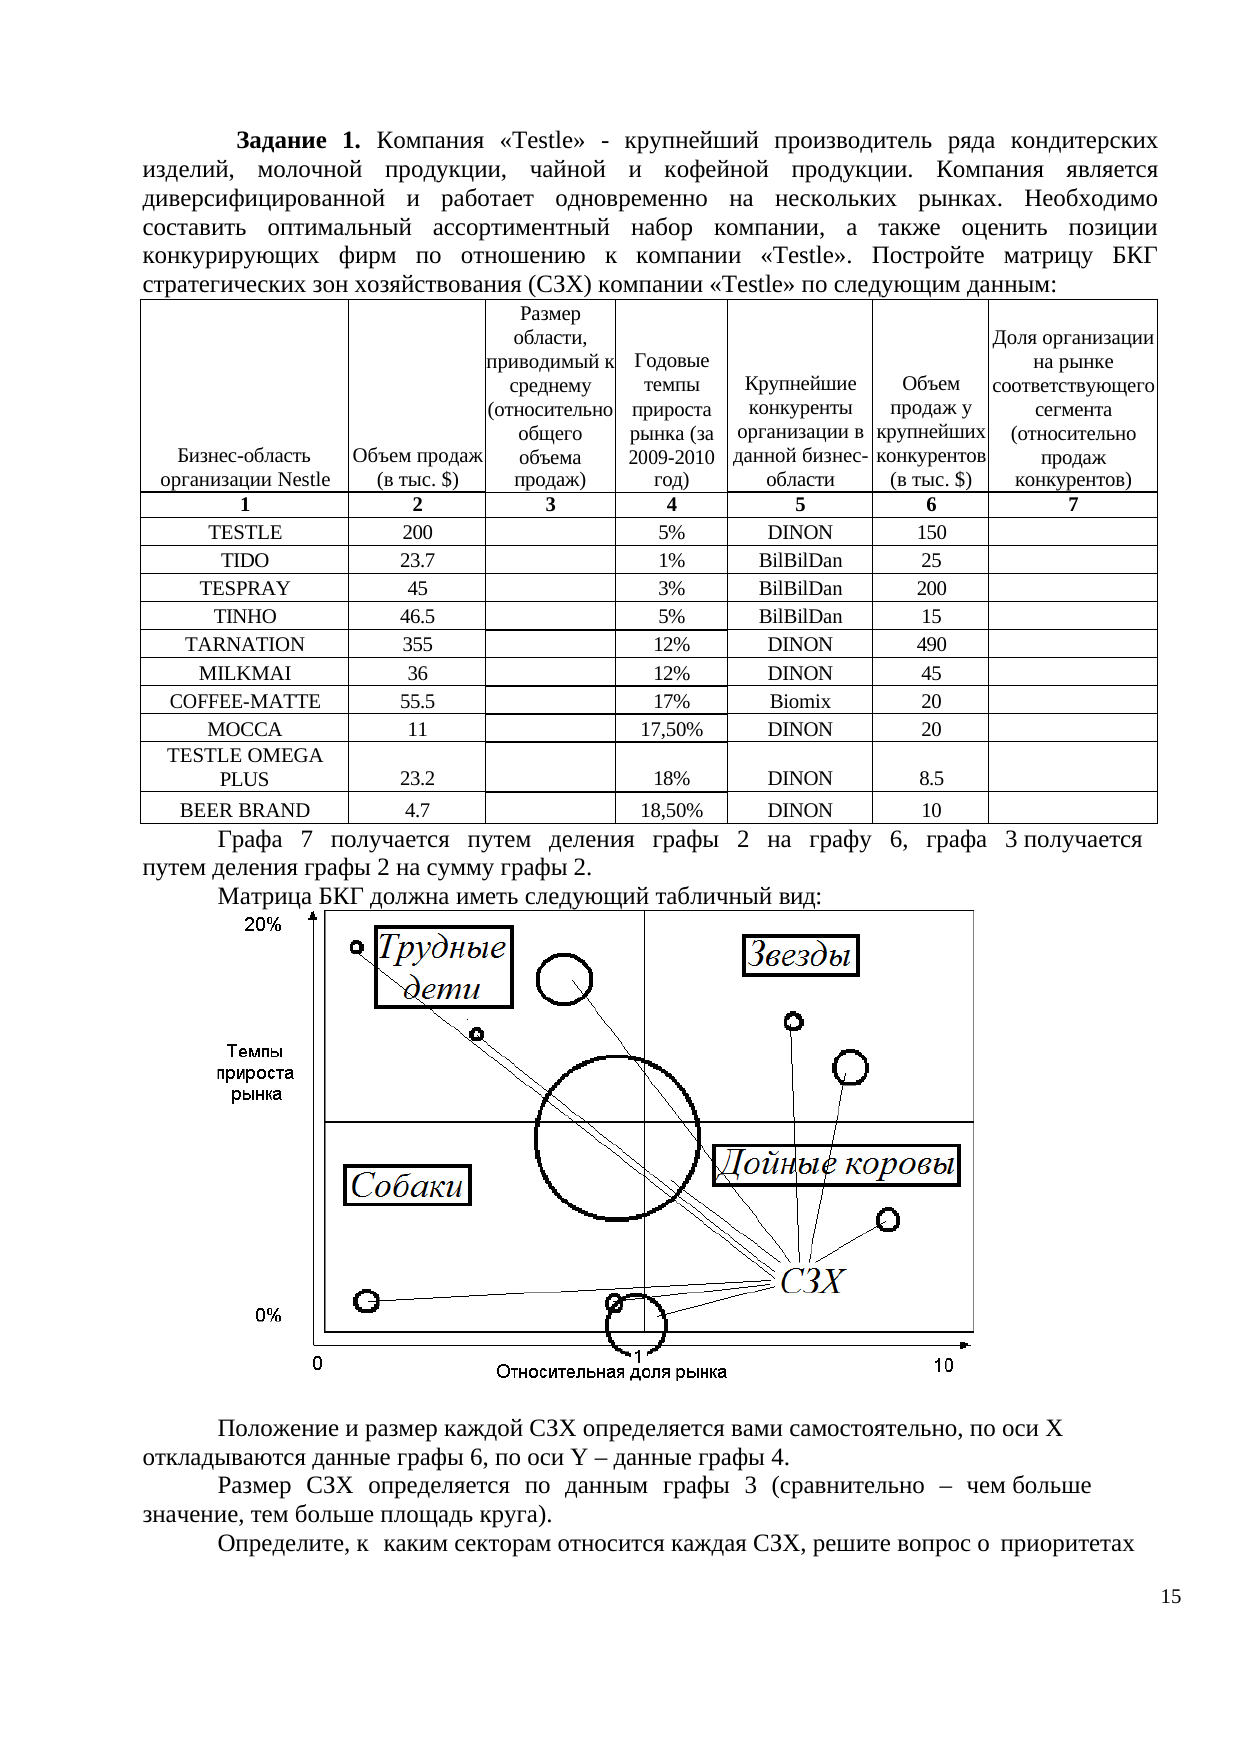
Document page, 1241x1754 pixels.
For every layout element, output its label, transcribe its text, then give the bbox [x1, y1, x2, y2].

table_cell 2 [349, 493, 485, 517]
picture [217, 910, 974, 1381]
table_cell 5% [616, 518, 727, 544]
table_cell ТESTLE OMEGA PLUS [141, 742, 348, 791]
table_cell 10 [873, 792, 988, 823]
text Размер СЗХ определяется по данным графы 3 (сравнительно – чем больше значение, тем больше площадь круга). [142, 1470, 1181, 1528]
table_cell 45 [349, 574, 485, 601]
table_cell [989, 546, 1157, 573]
table_cell 11 [349, 714, 485, 741]
table_cell 4.7 [349, 792, 485, 823]
table_cell 490 [873, 630, 988, 657]
table_cell ТIDO [141, 546, 348, 573]
table_header Крупнейшие конкуренты организации в данной бизнес- области [728, 300, 872, 491]
table_cell [486, 715, 615, 741]
table_cell 5 [728, 493, 872, 517]
table_cell 7 [989, 493, 1157, 517]
table_cell [486, 631, 615, 657]
table_cell 25 [873, 546, 988, 573]
table_cell [486, 687, 615, 713]
table_header Объем продаж у крупнейших конкурентов (в тыс. $) [873, 300, 988, 491]
table_header Доля организации на рынке соответствующего сегмента (относительно продаж конкурентов) [989, 300, 1157, 491]
text Положение и размер каждой СЗХ определяется вами самостоятельно, по оси Х откладываются данные графы 6, по оси Y – данные графы 4. [142, 1413, 1158, 1470]
table_cell DINON [728, 518, 872, 544]
table_cell [989, 574, 1157, 601]
table_header Годовые темпы прироста рынка (за 2009-2010 год) [616, 300, 727, 491]
text Задание 1. Компания «Testle» - крупнейший производитель ряда кондитерских изделий, молочной продукции, чайной и кофейной продукции. Компания является диверсифицированной и работает одновременно на нескольких рынках. Необходимо составить оптимальный ассортиментный набор компании, а также оценить позиции конкурирующих фирм по отношению к компании «Testle». Постройте матрицу БКГ стратегических зон хозяйствования (СЗХ) компании «Testle» по следующим данным: [142, 125, 1159, 298]
table_cell MILKMAI [141, 658, 348, 685]
table_cell ТARNATION [141, 630, 348, 657]
table_cell 8.5 [873, 742, 988, 791]
table_cell BilBilDan [728, 574, 872, 601]
table_cell 15 [873, 602, 988, 629]
table_cell 12% [616, 631, 727, 657]
table_cell 46.5 [349, 602, 485, 629]
table_cell 23.2 [349, 742, 485, 791]
table_cell [989, 658, 1157, 685]
table_cell 3% [616, 574, 727, 601]
table_cell 1% [616, 546, 727, 573]
table_cell 17% [616, 687, 727, 713]
table_cell 36 [349, 658, 485, 685]
table_cell 200 [349, 518, 485, 544]
table_cell 18,50% [616, 793, 727, 823]
table_cell DINON [728, 792, 872, 823]
table_cell 5% [616, 602, 727, 629]
table_cell 355 [349, 630, 485, 657]
table_cell 20 [873, 686, 988, 713]
table_header Бизнес-область организации Nestle [141, 300, 348, 491]
table_cell MOCСA [141, 714, 348, 741]
table_cell 6 [873, 493, 988, 517]
table_cell [486, 743, 615, 791]
table_cell ТESPRAY [141, 574, 348, 601]
table_cell [486, 574, 615, 601]
text Графа 7 получается путем деления графы 2 на графу 6, графа 3 получается путем деления графы 2 на сумму графы 2. [142, 824, 1181, 881]
table_header Размер области, приводимый к среднему (относительно общего объема продаж) [486, 300, 615, 491]
table_cell COFFEE-MATТE [141, 686, 348, 713]
table_cell 150 [873, 518, 988, 544]
table_cell 23.7 [349, 546, 485, 573]
table_cell [486, 546, 615, 573]
table_cell BilBilDan [728, 602, 872, 629]
table_header Объем продаж (в тыс. $) [349, 300, 485, 491]
table_cell 18% [616, 743, 727, 791]
table_cell [486, 658, 615, 685]
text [142, 1528, 1181, 1557]
table_cell 45 [873, 658, 988, 685]
table_cell [989, 792, 1157, 823]
table_cell [989, 602, 1157, 629]
table_cell [486, 793, 615, 823]
table_cell DINON [728, 658, 872, 685]
table_cell DINON [728, 714, 872, 741]
table_cell BEЕR BRAND [141, 792, 348, 823]
table_cell DINON [728, 742, 872, 791]
table_cell BilBilDan [728, 546, 872, 573]
table_cell 12% [616, 658, 727, 685]
table_cell 55.5 [349, 686, 485, 713]
table_cell 4 [616, 493, 727, 517]
table_cell 17,50% [616, 715, 727, 741]
table_cell [486, 602, 615, 629]
table_cell [989, 518, 1157, 544]
table_cell [989, 686, 1157, 713]
table_cell 200 [873, 574, 988, 601]
table_cell [989, 630, 1157, 657]
table_cell [989, 742, 1157, 791]
table_cell DINON [728, 630, 872, 657]
table_cell Biomix [728, 686, 872, 713]
table_cell 20 [873, 714, 988, 741]
table_cell [989, 714, 1157, 741]
table_cell [486, 518, 615, 544]
table_cell ТINHO [141, 602, 348, 629]
table_cell 3 [486, 493, 615, 517]
table_cell ТESTLE [141, 518, 348, 544]
table_cell 1 [141, 493, 348, 517]
